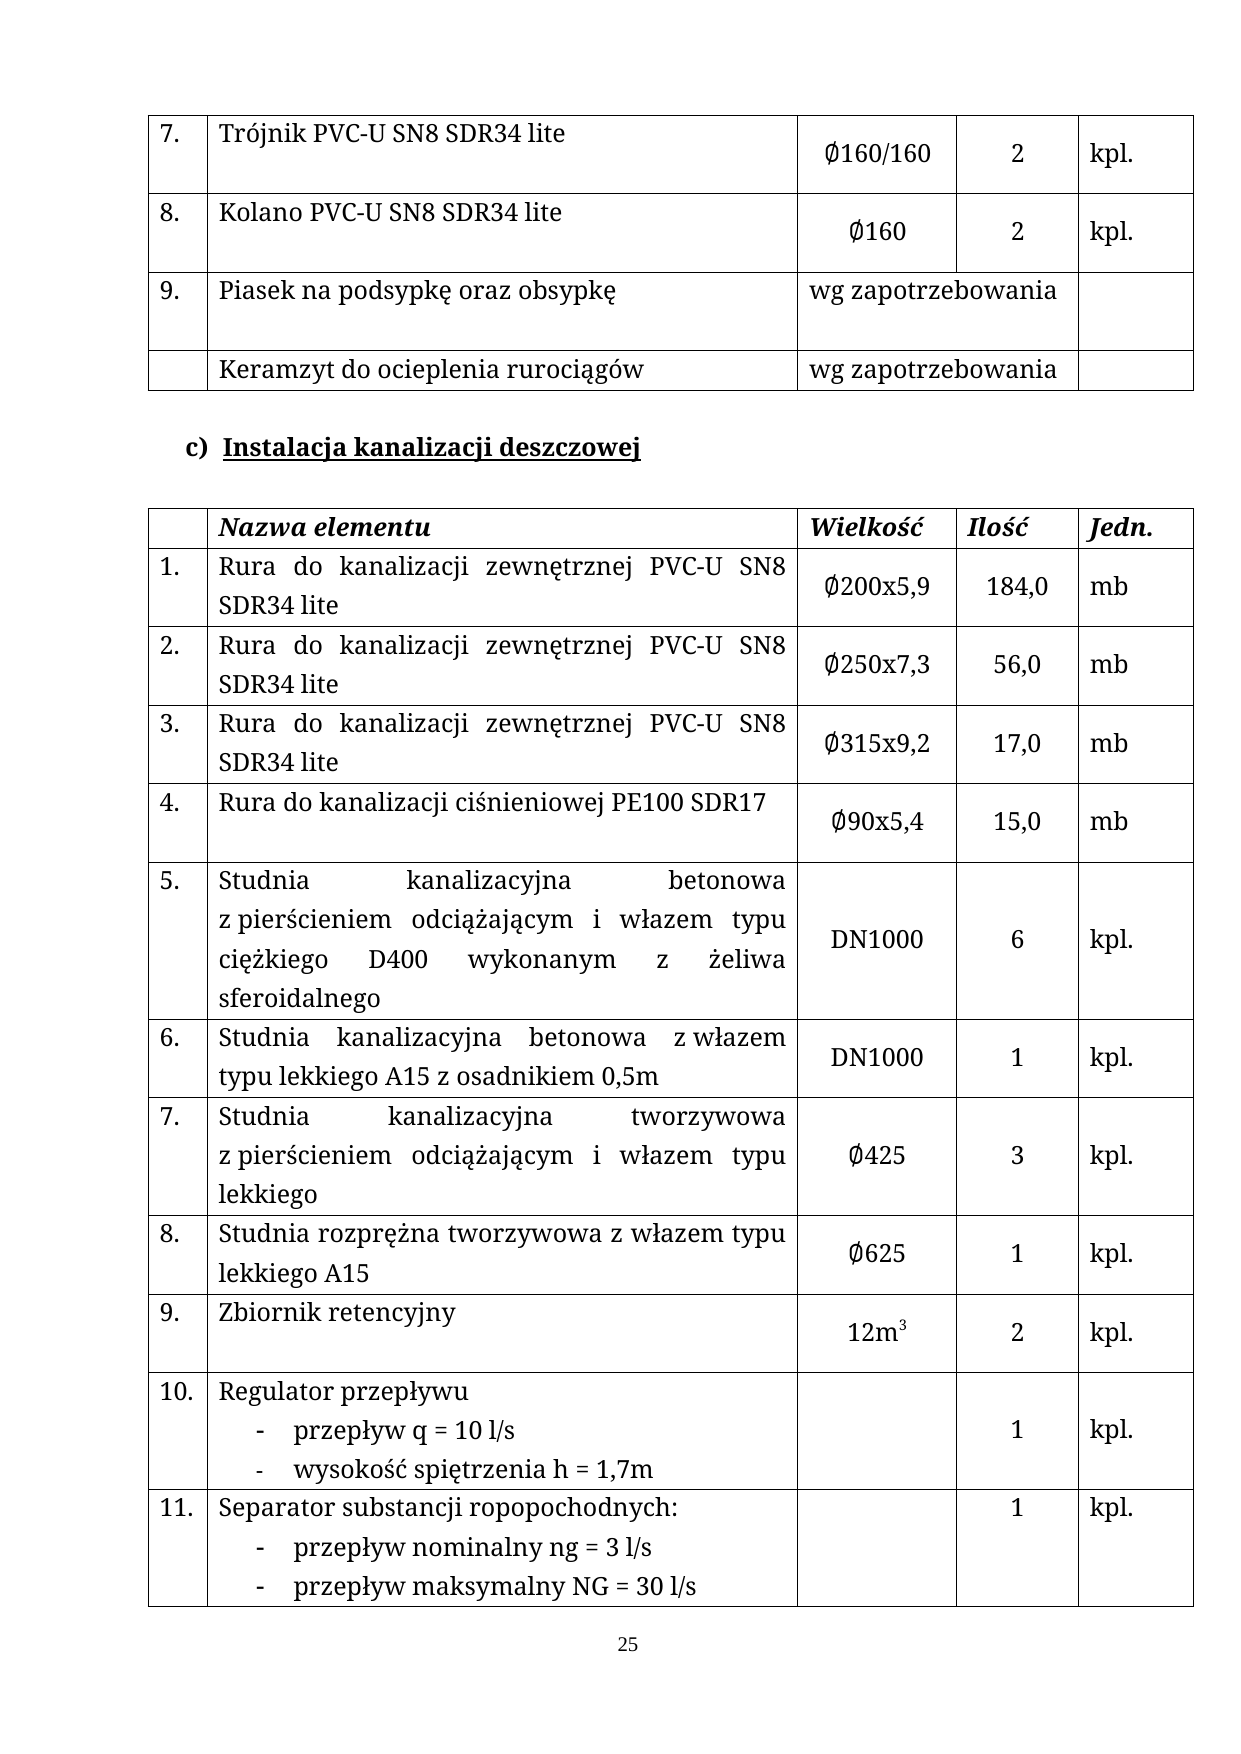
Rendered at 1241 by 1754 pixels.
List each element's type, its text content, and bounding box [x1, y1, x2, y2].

table_cell [149, 549, 207, 626]
list Instalacja kanalizacji deszczowej [185, 430, 1108, 464]
table_cell [798, 1490, 956, 1606]
table_cell mb [1079, 627, 1193, 705]
table_cell Studnia kanalizacyjna betonowa z włazem typu lekkiego A15 z osadnikiem 0,5m [208, 1020, 797, 1097]
table_cell ∅625 [798, 1216, 956, 1293]
table_cell 1 [957, 1020, 1078, 1097]
table_cell Studnia kanalizacyjna betonowa z pierścieniem odciążającym i włazem typu ciężkiego D400 wykonanym z żeliwa sferoidalnego [208, 863, 797, 1019]
table_cell 12m3 [798, 1295, 956, 1372]
table_cell [149, 784, 207, 862]
table_cell Piasek na podsypkę oraz obsypkę [208, 273, 797, 350]
table_cell mb [1079, 549, 1193, 626]
table_cell ∅200x5,9 [798, 549, 956, 626]
table_cell Trójnik PVC-U SN8 SDR34 lite [208, 116, 797, 193]
table_cell mb [1079, 706, 1193, 783]
table_cell [149, 1373, 207, 1489]
table_cell wg zapotrzebowania [798, 273, 1078, 350]
table_cell [149, 706, 207, 783]
table_cell 2 [957, 116, 1078, 193]
table_cell 17,0 [957, 706, 1078, 783]
table_cell ∅425 [798, 1098, 956, 1215]
table_cell [149, 627, 207, 705]
table_cell kpl. [1079, 863, 1193, 1019]
table_cell Rura do kanalizacji ciśnieniowej PE100 SDR17 [208, 784, 797, 862]
table_cell ∅160/160 [798, 116, 956, 193]
table_cell kpl. [1079, 1490, 1193, 1606]
table_cell ∅90x5,4 [798, 784, 956, 862]
table_cell kpl. [1079, 116, 1193, 193]
table_cell [149, 1490, 207, 1606]
table_cell 3 [957, 1098, 1078, 1215]
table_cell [208, 1490, 797, 1606]
table_cell [149, 194, 207, 272]
table_cell Zbiornik retencyjny [208, 1295, 797, 1372]
table_cell [149, 1098, 207, 1215]
table_cell 15,0 [957, 784, 1078, 862]
table_cell [149, 1216, 207, 1293]
table_cell kpl. [1079, 1216, 1193, 1293]
table_cell [149, 1295, 207, 1372]
table_cell Regulator przepływu przepływ q = 10 l/s wysokość spiętrzenia h = 1,7m [208, 1373, 797, 1489]
table_header Nazwa elementu [208, 509, 797, 548]
table_cell [149, 116, 207, 193]
table_header \ [149, 509, 207, 548]
table_header Ilość [957, 509, 1078, 548]
table_cell 2 [957, 1295, 1078, 1372]
table_cell ∅160 [798, 194, 956, 272]
table_cell Kolano PVC-U SN8 SDR34 lite [208, 194, 797, 272]
table_cell [149, 863, 207, 1019]
table_cell Rura do kanalizacji zewnętrznej PVC-U SN8 SDR34 lite [208, 706, 797, 783]
table_cell DN1000 [798, 863, 956, 1019]
table_cell kpl. [1079, 1020, 1193, 1097]
table_cell wg zapotrzebowania [798, 351, 1078, 390]
table_cell [149, 1020, 207, 1097]
table_cell 6 [957, 863, 1078, 1019]
table_cell 1 [957, 1490, 1078, 1606]
table_cell Keramzyt do ocieplenia rurociągów [208, 351, 797, 390]
table_cell ∅315x9,2 [798, 706, 956, 783]
table_cell Rura do kanalizacji zewnętrznej PVC-U SN8 SDR34 lite [208, 549, 797, 626]
table_header Wielkość [798, 509, 956, 548]
table_cell ∅250x7,3 [798, 627, 956, 705]
table_cell 56,0 [957, 627, 1078, 705]
table_cell kpl. [1079, 1373, 1193, 1489]
table_cell [149, 351, 207, 390]
table_cell 1 [957, 1216, 1078, 1293]
table_cell [149, 273, 207, 350]
table_cell Rura do kanalizacji zewnętrznej PVC-U SN8 SDR34 lite [208, 627, 797, 705]
table_cell Studnia rozprężna tworzywowa z włazem typu lekkiego A15 [208, 1216, 797, 1293]
table_cell [798, 1373, 956, 1489]
table_cell 1 [957, 1373, 1078, 1489]
table_cell kpl. [1079, 1295, 1193, 1372]
table_cell kpl. [1079, 194, 1193, 272]
table_cell 2 [957, 194, 1078, 272]
table_cell kpl. [1079, 1098, 1193, 1215]
table_cell [1079, 351, 1193, 390]
table_cell DN1000 [798, 1020, 956, 1097]
table_cell Studnia kanalizacyjna tworzywowa z pierścieniem odciążającym i włazem typu lekkiego [208, 1098, 797, 1215]
table_cell [1079, 273, 1193, 350]
table_cell mb [1079, 784, 1193, 862]
table_cell 184,0 [957, 549, 1078, 626]
table_header Jedn. [1079, 509, 1193, 548]
